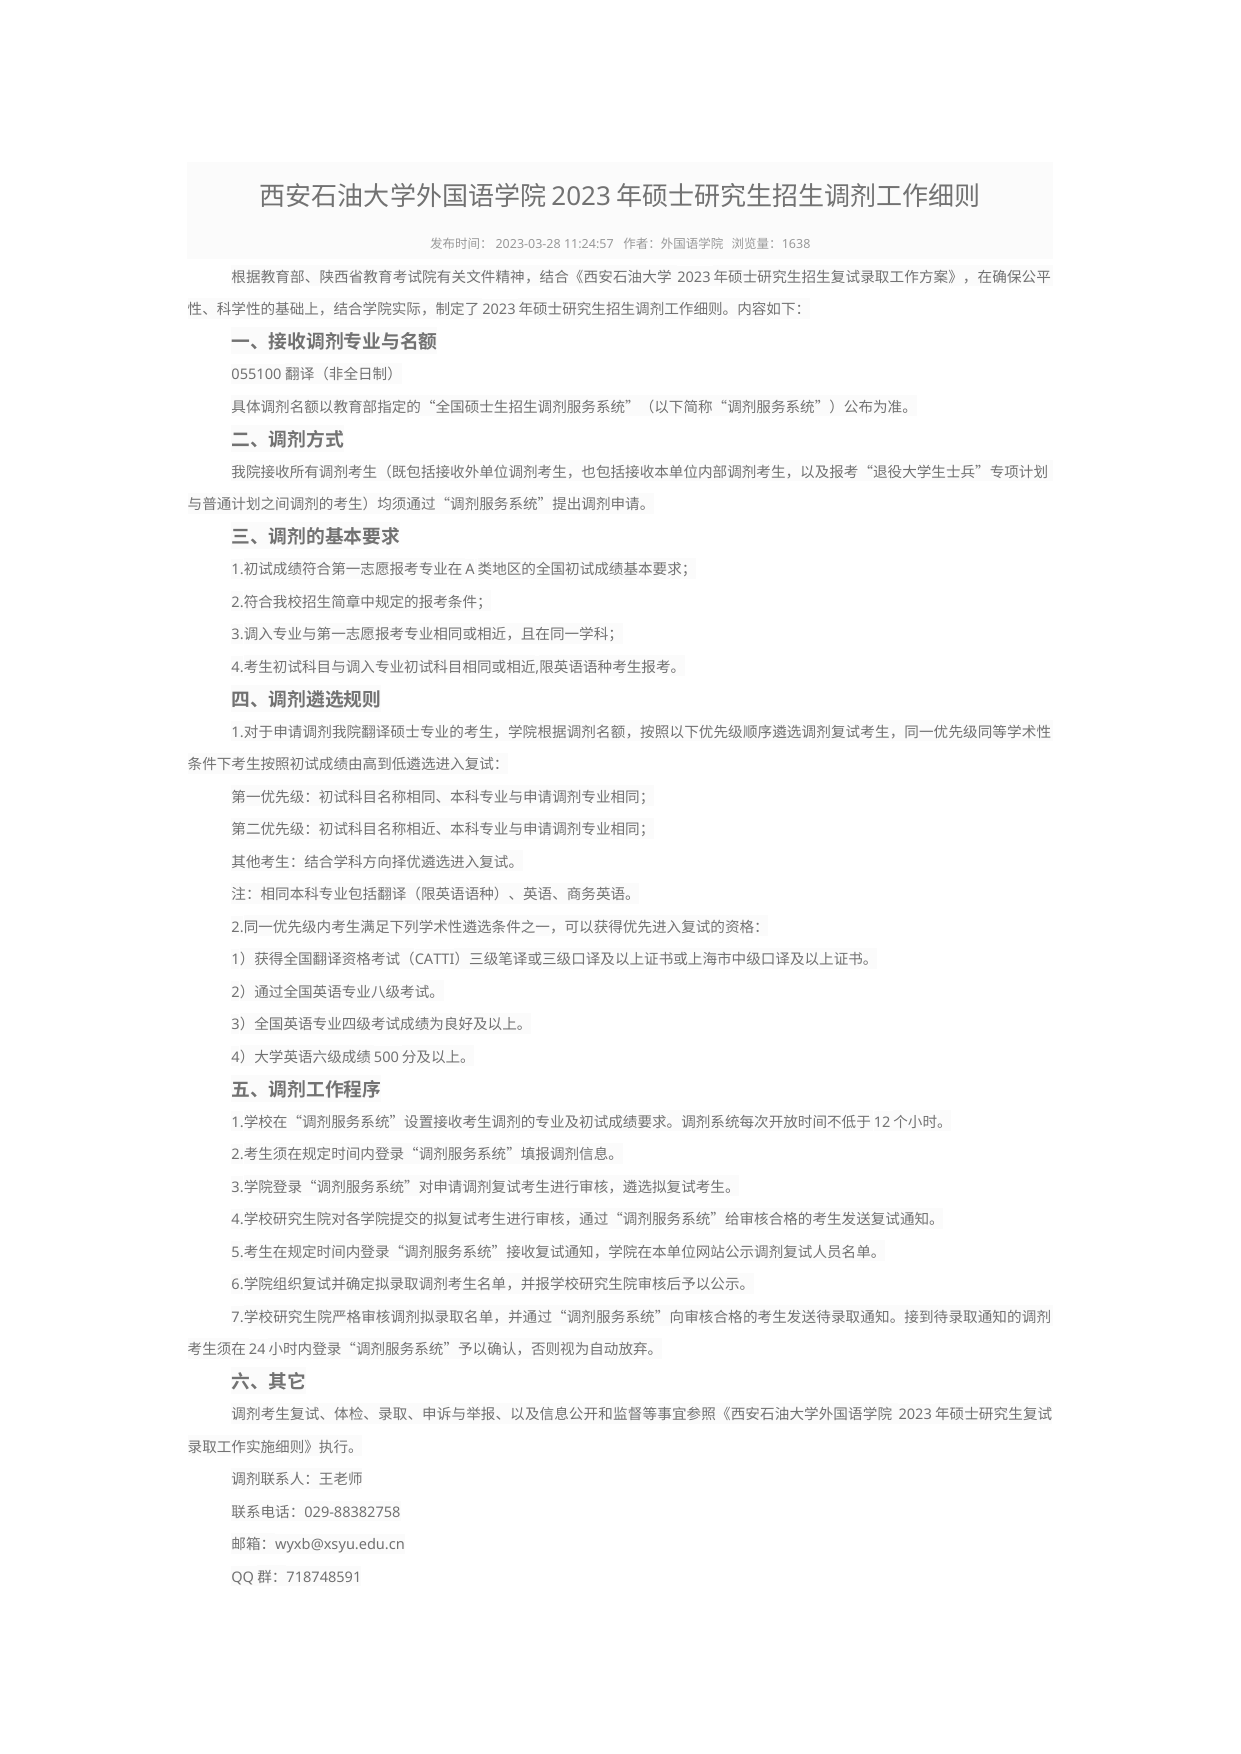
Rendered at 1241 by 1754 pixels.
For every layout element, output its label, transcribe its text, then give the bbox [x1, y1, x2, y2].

text 3）全国英语专业四级考试成绩为良好及以上。 [187, 1007, 1053, 1039]
text 5.考生在规定时间内登录“调剂服务系统”接收复试通知，学院在本单位网站公示调剂复试人员名单。 [187, 1234, 1053, 1267]
text 六、其它 [187, 1364, 1053, 1397]
text 1.初试成绩符合第一志愿报考专业在A类地区的全国初试成绩基本要求； [187, 552, 1053, 584]
text 发布时间： 2023-03-28 11:24:57 作者：外国语学院 浏览量：1638 [187, 227, 1053, 259]
text 6.学院组织复试并确定拟录取调剂考生名单，并报学校研究生院审核后予以公示。 [187, 1267, 1053, 1299]
text 7.学校研究生院严格审核调剂拟录取名单，并通过“调剂服务系统”向审核合格的考生发送待录取通知。接到待录取通知的调剂考生须在24小时内登录“调剂服务系统”予以确认，否则视为自动放弃。 [187, 1299, 1053, 1364]
text 2.同一优先级内考生满足下列学术性遴选条件之一，可以获得优先进入复试的资格： [187, 909, 1053, 942]
text 1.学校在“调剂服务系统”设置接收考生调剂的专业及初试成绩要求。调剂系统每次开放时间不低于12个小时。 [187, 1104, 1053, 1137]
text 3.学院登录“调剂服务系统”对申请调剂复试考生进行审核，遴选拟复试考生。 [187, 1169, 1053, 1202]
text 1.对于申请调剂我院翻译硕士专业的考生，学院根据调剂名额，按照以下优先级顺序遴选调剂复试考生，同一优先级同等学术性条件下考生按照初试成绩由高到低遴选进入复试： [187, 714, 1053, 779]
text 联系电话：029-88382758 [187, 1494, 1053, 1527]
text QQ群：718748591 [187, 1559, 1053, 1592]
text 根据教育部、陕西省教育考试院有关文件精神，结合《西安石油大学2023年硕士研究生招生复试录取工作方案》，在确保公平性、科学性的基础上，结合学院实际，制定了2023年硕士研究生招生调剂工作细则。内容如下： [187, 259, 1053, 324]
text 第二优先级：初试科目名称相近、本科专业与申请调剂专业相同； [187, 812, 1053, 844]
text 注：相同本科专业包括翻译（限英语语种）、英语、商务英语。 [187, 877, 1053, 909]
text 四、调剂遴选规则 [187, 682, 1053, 714]
text 2.符合我校招生简章中规定的报考条件； [187, 584, 1053, 617]
text 五、调剂工作程序 [187, 1072, 1053, 1104]
text 2）通过全国英语专业八级考试。 [187, 974, 1053, 1007]
text 我院接收所有调剂考生（既包括接收外单位调剂考生，也包括接收本单位内部调剂考生，以及报考“退役大学生士兵”专项计划与普通计划之间调剂的考生）均须通过“调剂服务系统”提出调剂申请。 [187, 454, 1053, 519]
text 其他考生：结合学科方向择优遴选进入复试。 [187, 844, 1053, 877]
text 二、调剂方式 [187, 422, 1053, 454]
text 1）获得全国翻译资格考试（CATTI）三级笔译或三级口译及以上证书或上海市中级口译及以上证书。 [187, 942, 1053, 974]
text 3.调入专业与第一志愿报考专业相同或相近，且在同一学科； [187, 617, 1053, 649]
text 具体调剂名额以教育部指定的“全国硕士生招生调剂服务系统”（以下简称“调剂服务系统”）公布为准。 [187, 389, 1053, 422]
text 一、接收调剂专业与名额 [187, 324, 1053, 357]
text 4.学校研究生院对各学院提交的拟复试考生进行审核，通过“调剂服务系统”给审核合格的考生发送复试通知。 [187, 1202, 1053, 1234]
text 三、调剂的基本要求 [187, 519, 1053, 552]
text 2.考生须在规定时间内登录“调剂服务系统”填报调剂信息。 [187, 1137, 1053, 1169]
subtitle 西安石油大学外国语学院2023年硕士研究生招生调剂工作细则 [187, 162, 1053, 227]
text 4.考生初试科目与调入专业初试科目相同或相近,限英语语种考生报考。 [187, 649, 1053, 682]
text 邮箱：wyxb@xsyu.edu.cn [187, 1527, 1053, 1559]
text 调剂联系人：王老师 [187, 1462, 1053, 1494]
text 第一优先级：初试科目名称相同、本科专业与申请调剂专业相同； [187, 779, 1053, 812]
text 4）大学英语六级成绩500分及以上。 [187, 1039, 1053, 1072]
text 调剂考生复试、体检、录取、申诉与举报、以及信息公开和监督等事宜参照《西安石油大学外国语学院2023年硕士研究生复试录取工作实施细则》执行。 [187, 1397, 1053, 1462]
text 055100 翻译（非全日制） [187, 357, 1053, 389]
